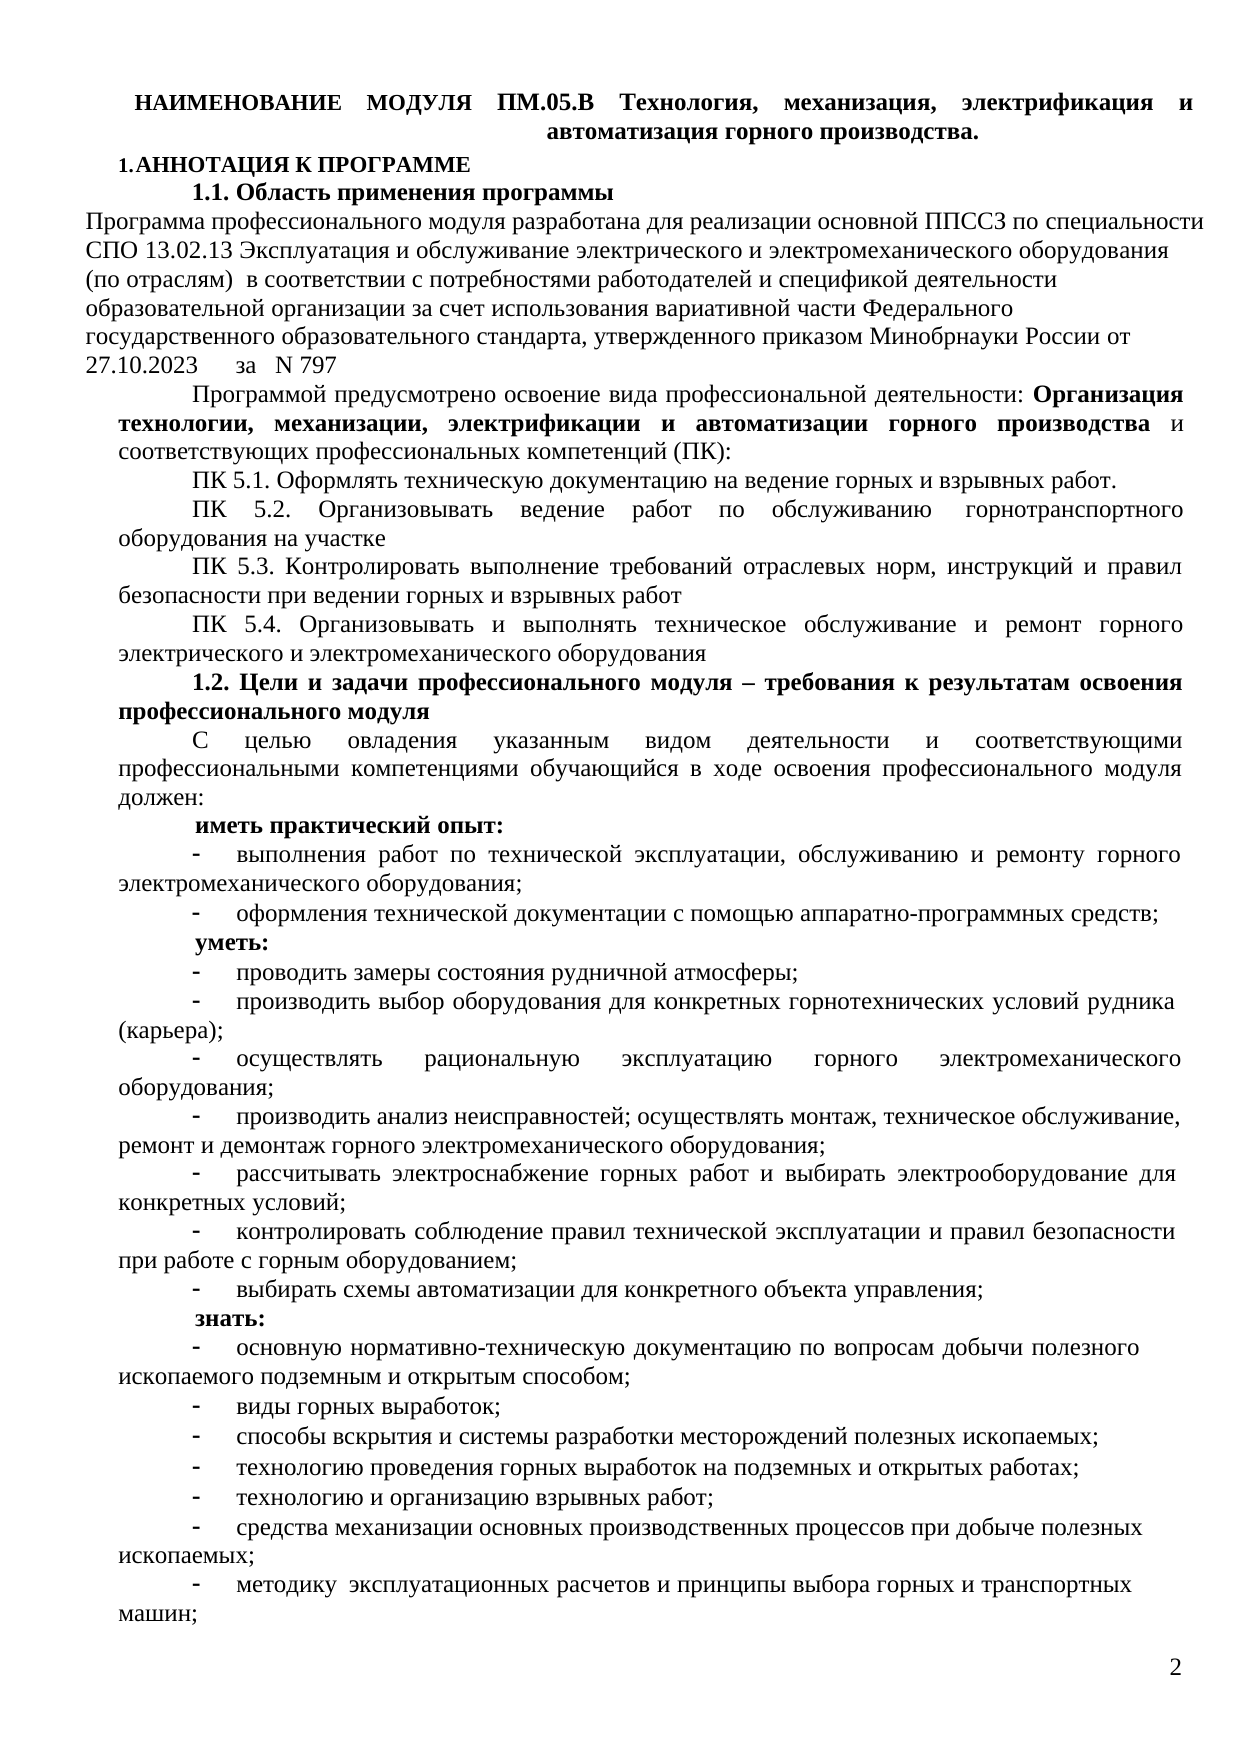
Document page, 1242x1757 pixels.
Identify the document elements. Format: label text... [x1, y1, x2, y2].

list осуществлять рациональную эксплуатацию горного электромеханического оборудования; [118, 1043, 1182, 1101]
text ПК 5.1. Оформлять техническую документацию на ведение горных и взрывных работ. [192, 465, 1208, 494]
text ПК 5.4. Организовывать и выполнять техническое обслуживание и ремонт горного электрического и электромеханического оборудования [118, 609, 1183, 666]
list АННОТАЦИЯ К ПРОГРАММЕ [118, 152, 1208, 178]
list выбирать схемы автоматизации для конкретного объекта управления; [192, 1273, 1208, 1304]
text С целью овладения указанным видом деятельности и соответствующими профессиональными компетенциями обучающийся в ходе освоения профессионального модуля должен: [118, 725, 1182, 811]
list методику эксплуатационных расчетов и принципы выбора горных и транспортных машин; [118, 1569, 1136, 1627]
list проводить замеры состояния рудничной атмосферы; [192, 956, 1208, 986]
text Программой предусмотрено освоение вида профессиональной деятельности: Организация технологии, механизации, электрификации и автоматизации горного производства и соответствующих профессиональных компетенций (ПК): [118, 379, 1184, 465]
list выполнения работ по технической эксплуатации, обслуживанию и ремонту горного электромеханического оборудования; [118, 839, 1182, 897]
text ПК 5.3. Контролировать выполнение требований отраслевых норм, инструкций и правил безопасности при ведении горных и взрывных работ [118, 551, 1183, 609]
list способы вскрытия и системы разработки месторождений полезных ископаемых; [192, 1420, 1208, 1451]
list технологию проведения горных выработок на подземных и открытых работах; [192, 1451, 1208, 1481]
list производить анализ неисправностей; осуществлять монтаж, техническое обслуживание, ремонт и демонтаж горного электромеханического оборудования; [118, 1101, 1181, 1158]
list основную нормативно-техническую документацию по вопросам добычи полезного ископаемого подземным и открытым способом; [118, 1332, 1143, 1390]
list технологию и организацию взрывных работ; [192, 1481, 1208, 1512]
list производить выбор оборудования для конкретных горнотехнических условий рудника (карьера); [118, 986, 1179, 1043]
text Программа профессионального модуля разработана для реализации основной ППССЗ по специальности СПО 13.02.13 Эксплуатация и обслуживание электрического и электромеханического оборудования (по отраслям) в соответствии с потребностями работодателей и спецификой деятельности образовательной организации за счет использования вариативной части Федерального государственного образовательного стандарта, утвержденного приказом Минобрнауки России от 27.10.2023 за N 797 [85, 206, 1208, 379]
list средства механизации основных производственных процессов при добыче полезных ископаемых; [118, 1512, 1145, 1569]
subtitle уметь: [195, 927, 1208, 956]
subtitle Область применения программы [192, 178, 1208, 206]
subtitle Цели и задачи профессионального модуля – требования к результатам освоения профессионального модуля [118, 667, 1183, 725]
subtitle знать: [195, 1304, 1208, 1332]
list оформления технической документации с помощью аппаратно-программных средств; [192, 897, 1208, 927]
text ПК 5.2. Организовывать ведение работ по обслуживанию горнотранспортного оборудования на участке [118, 494, 1183, 551]
list виды горных выработок; [192, 1390, 1208, 1420]
subtitle иметь практический опыт: [195, 811, 1208, 839]
list контролировать соблюдение правил технической эксплуатации и правил безопасности при работе с горным оборудованием; [118, 1216, 1179, 1273]
text НАИМЕНОВАНИЕ МОДУЛЯ ПМ.05.В Технология, механизация, электрификация и автоматизация горного производства. [134, 87, 1193, 144]
list рассчитывать электроснабжение горных работ и выбирать электрооборудование для конкретных условий; [118, 1158, 1180, 1216]
